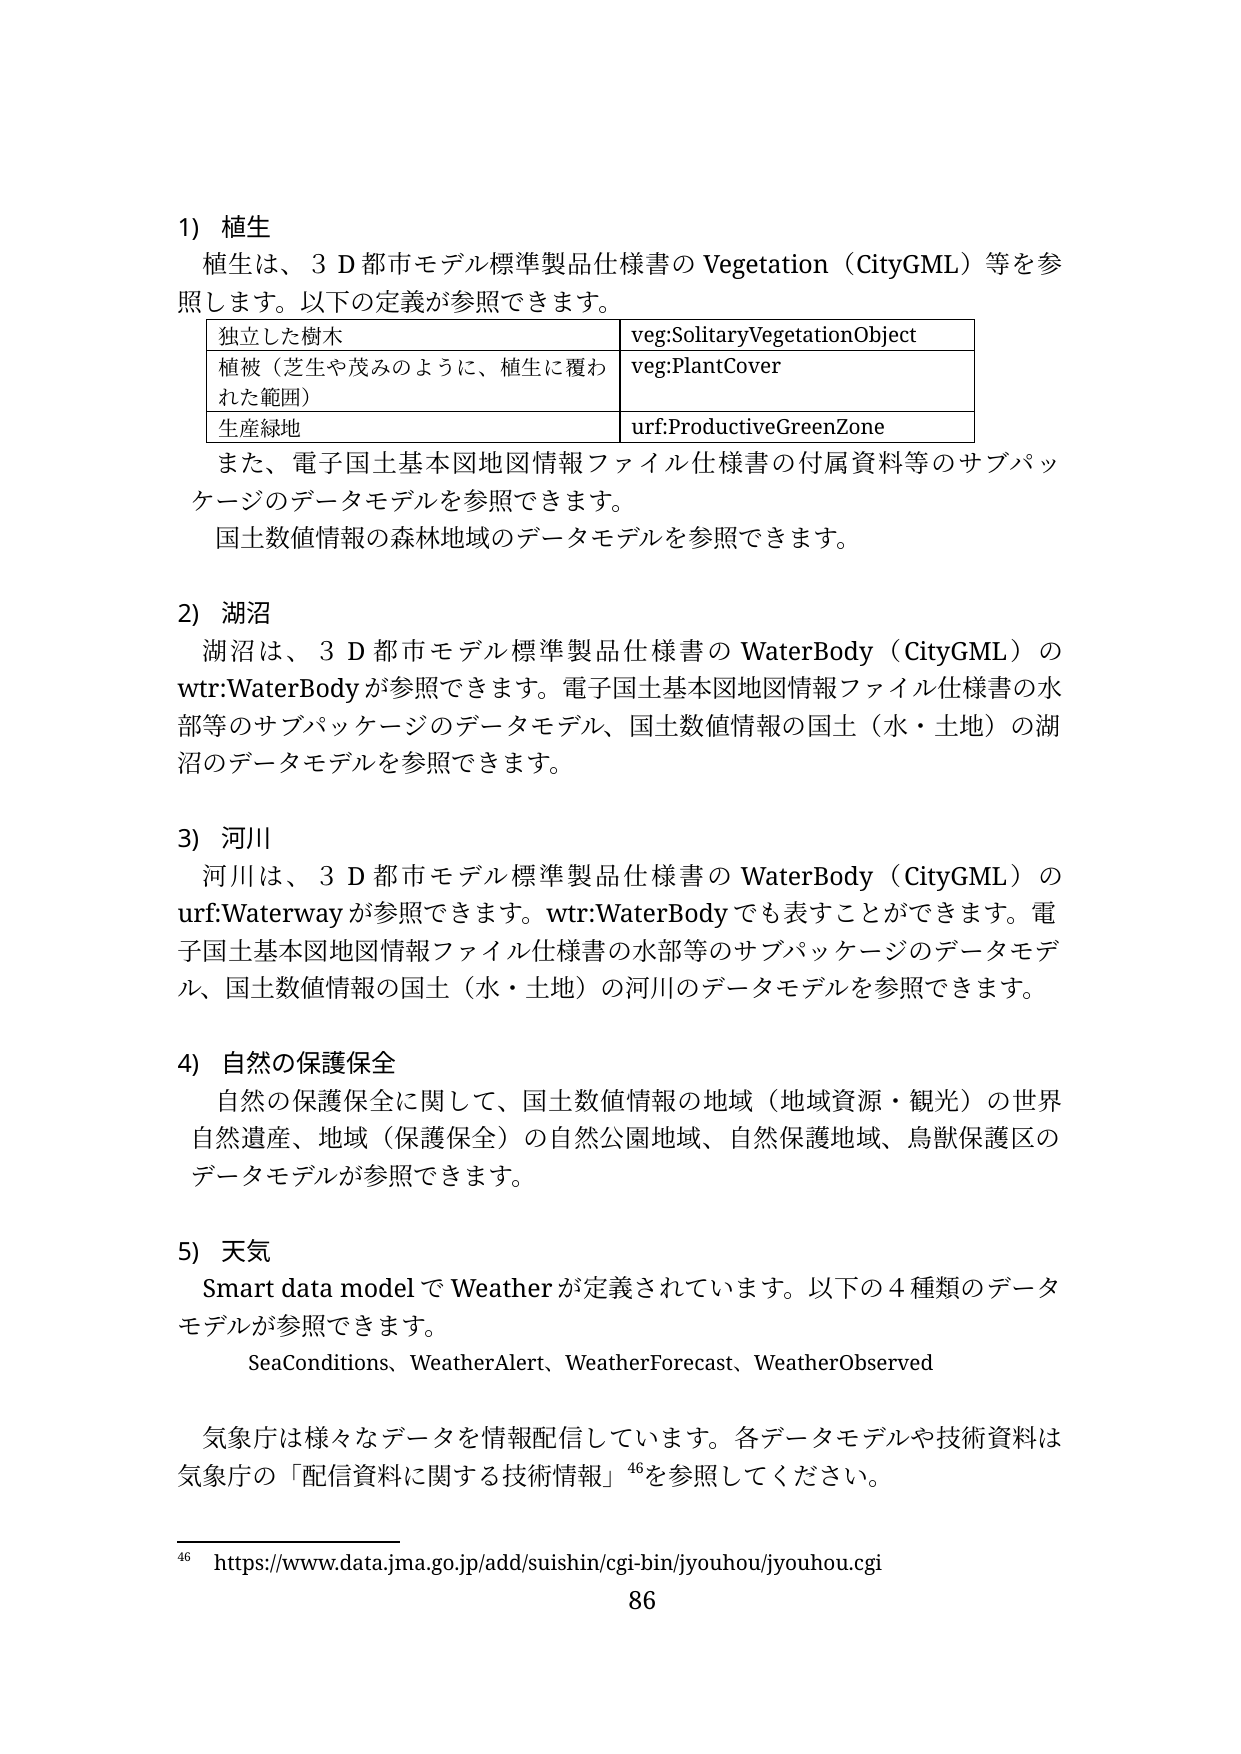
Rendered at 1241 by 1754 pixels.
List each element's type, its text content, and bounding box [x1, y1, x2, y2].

subtitle 自然の保護保全 [177, 1043, 1063, 1081]
subtitle 河川 [177, 818, 1063, 856]
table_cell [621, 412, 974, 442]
subtitle 天気 [177, 1231, 1063, 1268]
text SeaConditions、WeatherAlert、WeatherForecast、WeatherObserved [227, 1343, 1063, 1381]
subtitle 植生 [177, 207, 1063, 244]
text 河川は、３D都市モデル標準製品仕様書のWaterBody（CityGML）のurf:Waterwayが参照できます。wtr:WaterBodyでも表すことができます。 電子国土基本図地図情報ファイル仕様書の水部等のサブパッケージのデータモデル、国土数値情報の国土（水・土地）の河川のデータモデルを参照できます。 [177, 856, 1063, 1006]
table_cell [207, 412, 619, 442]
subtitle 湖沼 [177, 593, 1063, 631]
text 植生は、３D都市モデル標準製品仕様書のVegetation（CityGML）等を参照します。以下の定義が参照できます。 [177, 244, 1063, 319]
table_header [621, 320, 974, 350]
text 湖沼は、３D都市モデル標準製品仕様書のWaterBody（CityGML）のwtr:WaterBodyが参照できます。 電子国土基本図地図情報ファイル仕様書の水部等のサブパッケージのデータモデル、国土数値情報の国土（水・土地）の湖沼のデータモデルを参照できます。 [177, 631, 1063, 781]
text 気象庁は様々なデータを情報配信しています。各データモデルや技術資料は気象庁の「配信資料に関する技術情報」を参照してください。 [177, 1418, 1063, 1493]
text また、 電子国土基本図地図情報ファイル仕様書の付属資料等のサブパッケージのデータモデルを参照できます。 [190, 443, 1063, 518]
text Smart data modelでWeatherが定義されています。以下の４種類のデータモデルが参照できます。 [177, 1268, 1063, 1343]
text 国土数値情報の森林地域のデータモデルを参照できます。 [190, 518, 1063, 556]
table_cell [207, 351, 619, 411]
text 自然の保護保全に関して、国土数値情報の地域（地域資源・観光）の世界自然遺産、地域（保護保全）の自然公園地域、自然保護地域、鳥獣保護区のデータモデルが参照できます。 [190, 1081, 1063, 1193]
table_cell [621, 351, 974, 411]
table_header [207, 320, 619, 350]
